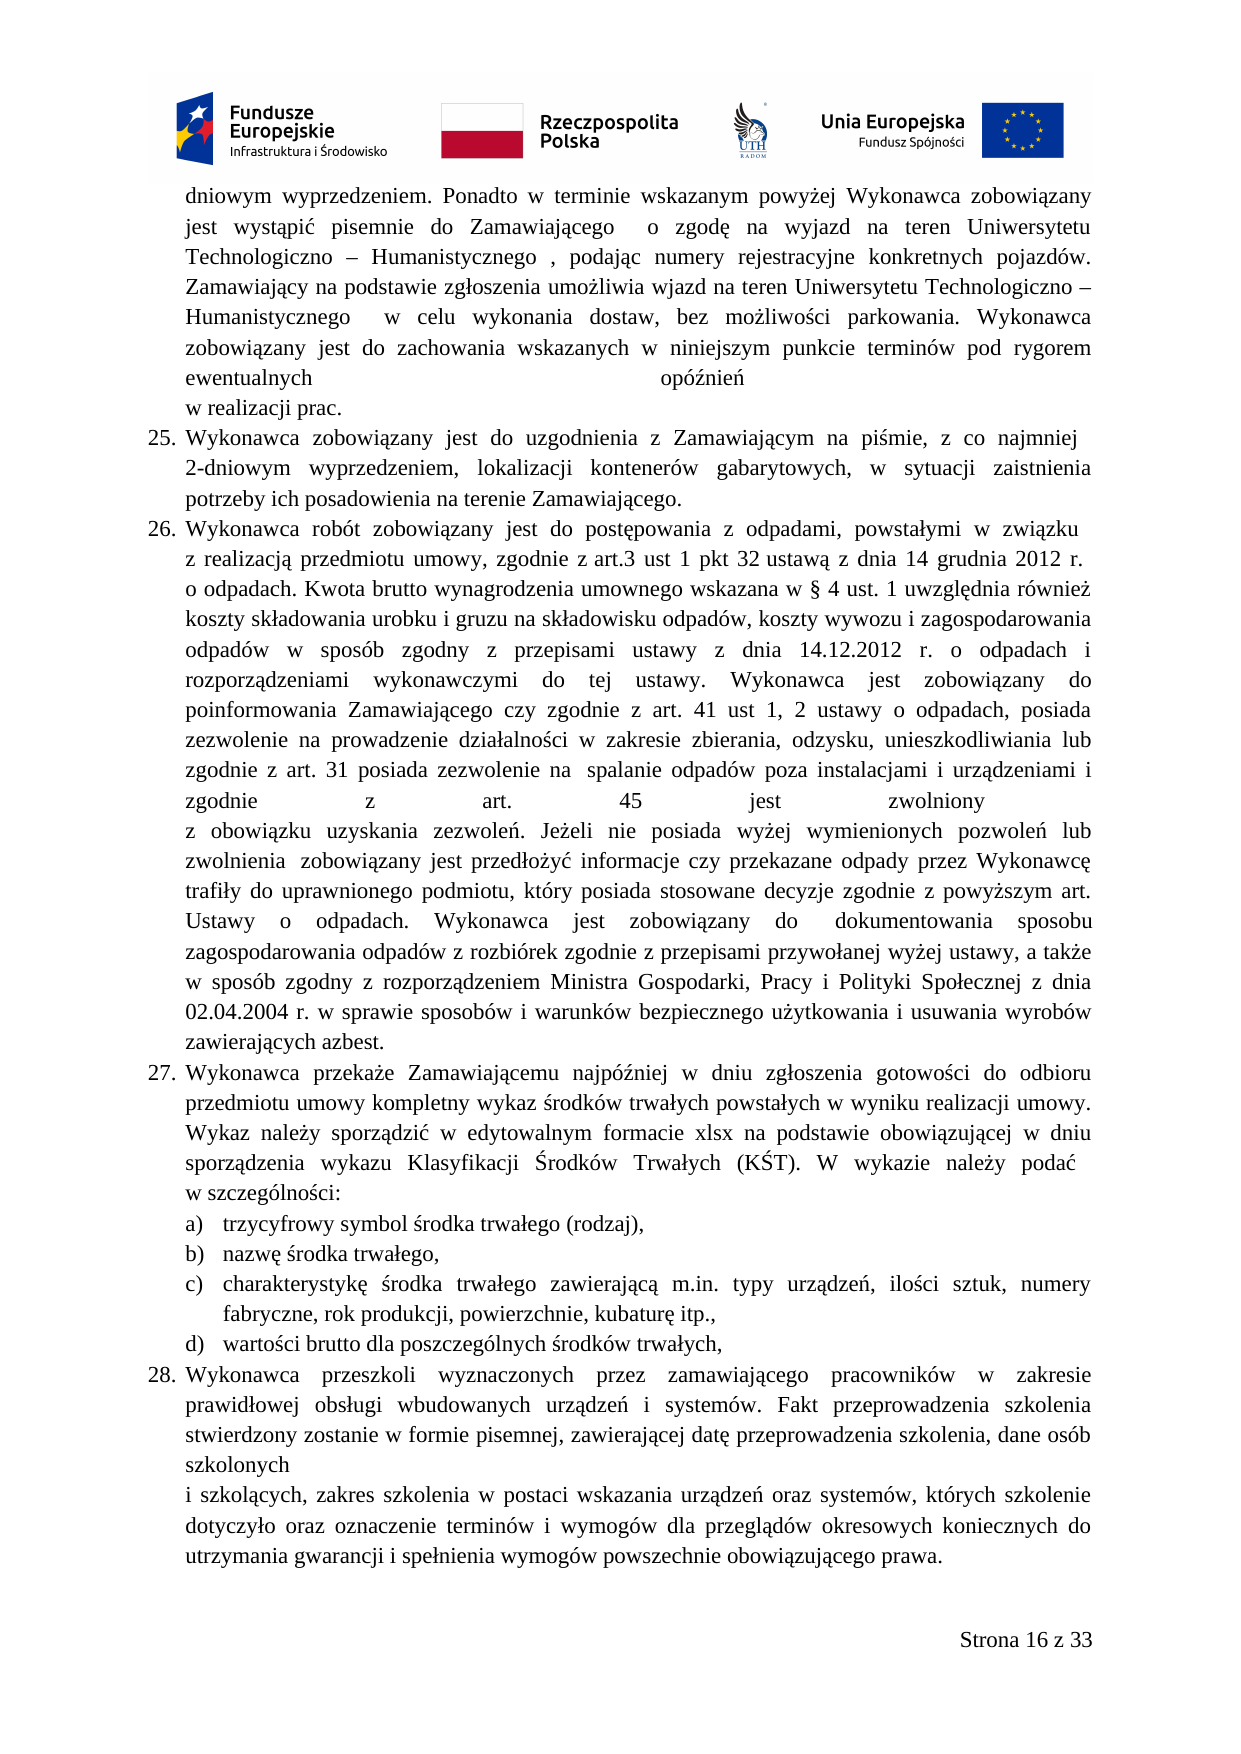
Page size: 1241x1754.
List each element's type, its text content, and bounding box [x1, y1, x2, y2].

list wartości brutto dla poszczególnych środków trwałych, [185, 1330, 1093, 1357]
list Wykonawca przeszkoli wyznaczonych przez zamawiającego pracowników w zakresie prawidłowej obsługi wbudowanych urządzeń i systemów. Fakt przeprowadzenia szkolenia stwierdzony zostanie w formie pisemnej, zawierającej datę przeprowadzenia szkolenia, dane osób szkolonych i szkolących, zakres szkolenia w postaci wskazania urządzeń oraz systemów, których szkolenie dotyczyło oraz oznaczenie terminów i wymogów dla przeglądów okresowych koniecznych do utrzymania gwarancji i spełnienia wymogów powszechnie obowiązującego prawa. [148, 1361, 1093, 1568]
list nazwę środka trwałego, [185, 1240, 1093, 1266]
list trzycyfrowy symbol środka trwałego (rodzaj), [185, 1209, 1093, 1236]
list Wykonawca robót zobowiązany jest do postępowania z odpadami, powstałymi w związku z realizacją przedmiotu umowy, zgodnie z art.3 ust 1 pkt 32 ustawą z dnia 14 grudnia 2012 r. o odpadach. Kwota brutto wynagrodzenia umownego wskazana w § 4 ust. 1 uwzględnia również koszty składowania urobku i gruzu na składowisku odpadów, koszty wywozu i zagospodarowania odpadów w sposób zgodny z przepisami ustawy z dnia 14.12.2012 r. o odpadach i rozporządzeniami wykonawczymi do tej ustawy. Wykonawca jest zobowiązany do poinformowania Zamawiającego czy zgodnie z art. 41 ust 1, 2 ustawy o odpadach, posiada zezwolenie na prowadzenie działalności w zakresie zbierania, odzysku, unieszkodliwiania lub zgodnie z art. 31 posiada zezwolenie na spalanie odpadów poza instalacjami i urządzeniami i zgodnie z art. 45 jest zwolniony z obowiązku uzyskania zezwoleń. Jeżeli nie posiada wyżej wymienionych pozwoleń lub zwolnienia zobowiązany jest przedłożyć informacje czy przekazane odpady przez Wykonawcę trafiły do uprawnionego podmiotu, który posiada stosowane decyzje zgodnie z powyższym art. Ustawy o odpadach. Wykonawca jest zobowiązany do dokumentowania sposobu zagospodarowania odpadów z rozbiórek zgodnie z przepisami przywołanej wyżej ustawy, a także w sposób zgodny z rozporządzeniem Ministra Gospodarki, Pracy i Polityki Społecznej z dnia 02.04.2004 r. w sprawie sposobów i warunków bezpiecznego użytkowania i usuwania wyrobów zawierających azbest. [148, 515, 1093, 1055]
picture [147, 73, 1093, 183]
list Wykonawca zobowiązany jest do uzgodnienia z Zamawiającym na piśmie, z co najmniej 2-dniowym wyprzedzeniem, lokalizacji kontenerów gabarytowych, w sytuacji zaistnienia potrzeby ich posadowienia na terenie Zamawiającego. [148, 424, 1093, 511]
list Wykonawca przekaże Zamawiającemu najpóźniej w dniu zgłoszenia gotowości do odbioru przedmiotu umowy kompletny wykaz środków trwałych powstałych w wyniku realizacji umowy. Wykaz należy sporządzić w edytowalnym formacie xlsx na podstawie obowiązującej w dniu sporządzenia wykazu Klasyfikacji Środków Trwałych (KŚT). W wykazie należy podać w szczególności: [148, 1058, 1093, 1206]
list charakterystykę środka trwałego zawierającą m.in. typy urządzeń, ilości sztuk, numery fabryczne, rok produkcji, powierzchnie, kubaturę itp., [185, 1270, 1093, 1327]
